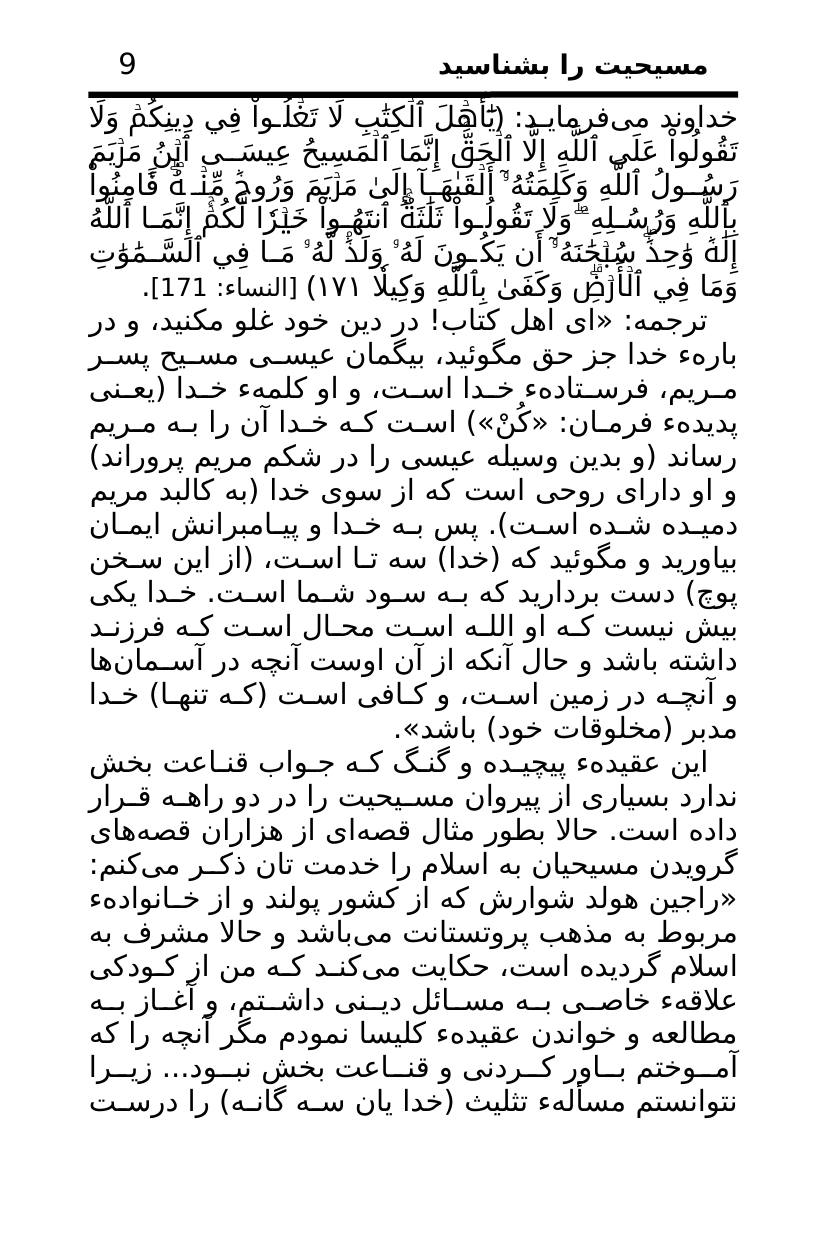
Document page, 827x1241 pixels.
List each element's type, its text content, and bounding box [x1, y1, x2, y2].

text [89, 745, 738, 1119]
text ترجمه: «ای اهل کتاب! در دین خود غلو مکنید، و در بارهء خدا جز حق مگوئید، بیگمان عیسی مسیح پسر مریم، فرستادهء خدا است، و او کلمهء خدا (یعنی پدیدهء فرمان: «کُنْ») است که خدا آن را به مریم رساند (و بدین وسیله عیسی را در شکم مریم پروراند) و او دارای روحی است که از سوی خدا (به کالبد مریم دمیده شده است). پس به خدا و پیامبرانش ایمان بیاورید و مگوئید که (خدا) سه تا است، (از این سخن پوچ) دست بردارید که به سود شما است. خدا یکی بیش نیست که او الله است محال است که فرزند داشته باشد و حال آنکه از آن اوست آنچه در آسمان‌ها و آنچه در زمین است، و کافی است (که تنها) خدا مدبر (مخلوقات خود) باشد». [89, 304, 738, 745]
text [89, 100, 738, 304]
